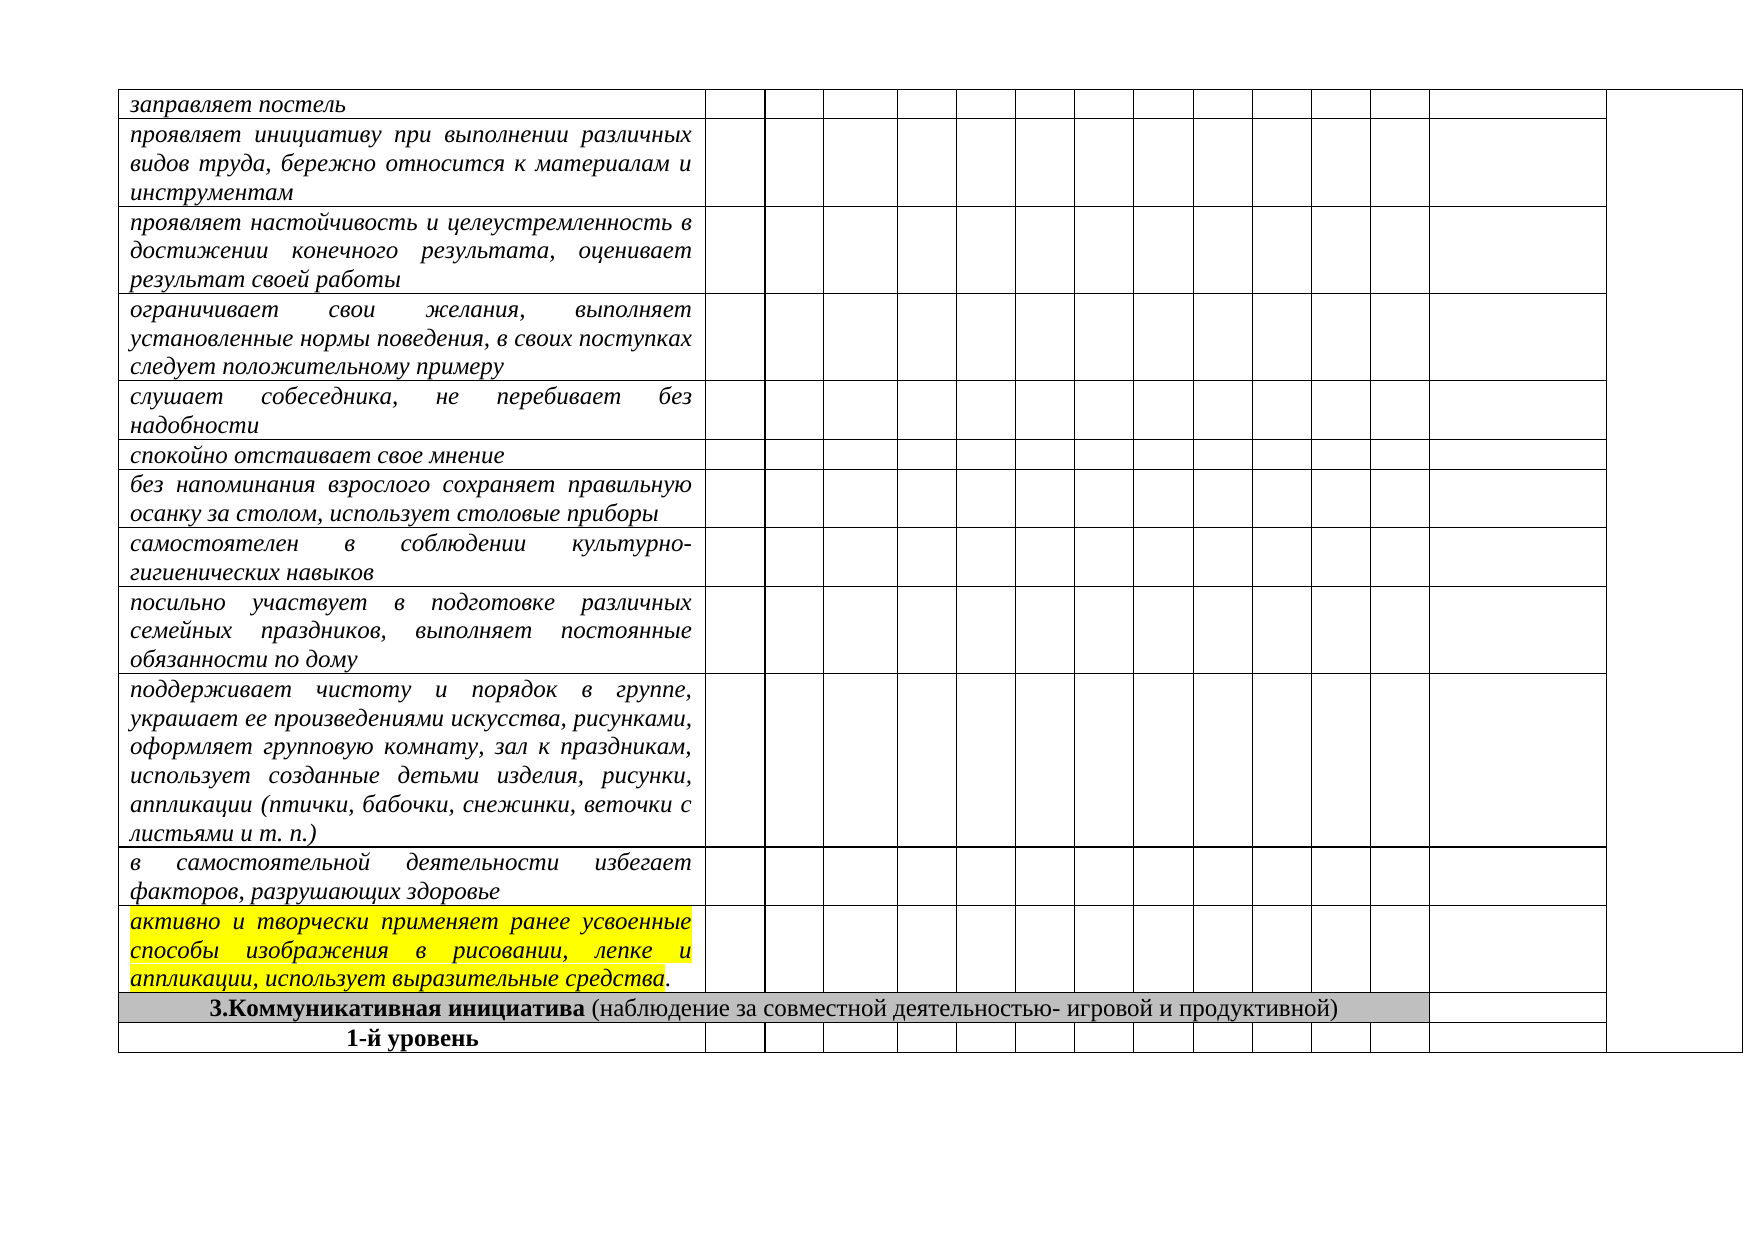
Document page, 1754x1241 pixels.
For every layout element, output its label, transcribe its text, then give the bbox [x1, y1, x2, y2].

table_cell [706, 587, 764, 673]
table_cell [1253, 906, 1311, 992]
table_cell [1253, 587, 1311, 673]
table_cell [1253, 294, 1311, 380]
table_cell [1194, 674, 1252, 846]
table_cell [1371, 470, 1429, 527]
table_cell [957, 674, 1015, 846]
table_cell [1134, 528, 1193, 586]
table_cell [1134, 90, 1193, 118]
table_cell [824, 674, 897, 846]
table_cell [706, 528, 764, 586]
table_cell [1194, 381, 1252, 439]
table_cell [1134, 207, 1193, 293]
table_cell [1134, 848, 1193, 905]
table_cell [1016, 381, 1074, 439]
table_cell [1075, 119, 1133, 206]
table_cell [957, 294, 1015, 380]
table_cell [1194, 207, 1252, 293]
table_cell [1194, 470, 1252, 527]
table_cell [706, 470, 764, 527]
table_cell [1194, 90, 1252, 118]
table_cell [1075, 440, 1133, 468]
table_cell [1253, 674, 1311, 846]
table_cell [1075, 528, 1133, 586]
table_cell [1253, 381, 1311, 439]
table_cell [706, 381, 764, 439]
table_cell [1430, 119, 1606, 206]
table_cell [766, 470, 823, 527]
table_cell [1312, 674, 1370, 846]
table_cell [1430, 906, 1606, 992]
table_cell [824, 207, 897, 293]
table_cell [1430, 528, 1606, 586]
table_cell [706, 294, 764, 380]
table_cell [1371, 528, 1429, 586]
table_cell [766, 906, 823, 992]
table_cell [1134, 470, 1193, 527]
table_cell [1253, 90, 1311, 118]
table_cell [706, 848, 764, 905]
table_cell [766, 381, 823, 439]
table_cell [1016, 528, 1074, 586]
table_cell [1016, 470, 1074, 527]
table_cell [1016, 207, 1074, 293]
table_cell [824, 381, 897, 439]
table_cell [766, 848, 823, 905]
table_cell [1194, 848, 1252, 905]
table_cell [766, 90, 823, 118]
table_cell [1253, 1023, 1311, 1052]
table_cell [1016, 119, 1074, 206]
table_cell [824, 119, 897, 206]
table_cell [898, 848, 956, 905]
table_cell [957, 1023, 1015, 1052]
table_cell [1312, 906, 1370, 992]
table_cell [898, 207, 956, 293]
table_cell [1430, 470, 1606, 527]
table_cell [1134, 294, 1193, 380]
table_cell [1134, 674, 1193, 846]
table_cell проявляет настойчивость и целеустремленность в достижении конечного результата, оценивает результат своей работы [119, 207, 705, 293]
table_cell [1312, 294, 1370, 380]
table_cell [1371, 587, 1429, 673]
table_cell [1075, 848, 1133, 905]
table_cell [1075, 381, 1133, 439]
table_cell [1253, 470, 1311, 527]
table_cell [766, 587, 823, 673]
table_cell [1371, 906, 1429, 992]
table_cell [898, 906, 956, 992]
table_cell [957, 906, 1015, 992]
table_cell [898, 674, 956, 846]
table_cell [1371, 90, 1429, 118]
table_cell [1075, 207, 1133, 293]
table_cell [766, 1023, 823, 1052]
table_cell [1194, 119, 1252, 206]
table_cell [1371, 440, 1429, 468]
table_cell [1194, 528, 1252, 586]
table_cell [1253, 528, 1311, 586]
table_cell [1371, 381, 1429, 439]
table_cell [1075, 587, 1133, 673]
table_cell [1371, 294, 1429, 380]
table_cell [824, 440, 897, 468]
table_cell [1430, 587, 1606, 673]
table_cell [1016, 906, 1074, 992]
table_cell [1194, 294, 1252, 380]
table_cell [1253, 119, 1311, 206]
table_cell [824, 528, 897, 586]
table_cell [898, 119, 956, 206]
table_cell [1016, 90, 1074, 118]
table_cell [957, 470, 1015, 527]
table_cell [1253, 207, 1311, 293]
table_cell [1430, 674, 1606, 846]
table_cell [766, 440, 823, 468]
table_cell [1016, 848, 1074, 905]
table_cell [706, 207, 764, 293]
table_cell [1016, 674, 1074, 846]
table_cell [898, 470, 956, 527]
table_cell самостоятелен в соблюдении культурно-гигиенических навыков [119, 528, 705, 586]
table_cell слушает собеседника, не перебивает без надобности [119, 381, 705, 439]
table_cell [766, 207, 823, 293]
table_cell [957, 119, 1015, 206]
table_cell ограничивает свои желания, выполняет установленные нормы поведения, в своих поступках следует положительному примеру [119, 294, 705, 380]
table_cell [1075, 470, 1133, 527]
table_cell [1134, 587, 1193, 673]
table_cell [1134, 381, 1193, 439]
table_cell [1430, 381, 1606, 439]
table_cell [957, 207, 1015, 293]
table_cell [1194, 906, 1252, 992]
table_cell [766, 674, 823, 846]
table_cell [706, 119, 764, 206]
table_cell [824, 906, 897, 992]
table_cell [898, 381, 956, 439]
table_cell [898, 1023, 956, 1052]
table_cell [957, 90, 1015, 118]
table_cell [1430, 848, 1606, 905]
table_cell [957, 848, 1015, 905]
table_cell [1312, 1023, 1370, 1052]
table_cell [706, 90, 764, 118]
table_cell [824, 587, 897, 673]
table_cell 3.Коммуникативная инициатива (наблюдение за совместной деятельностью- игровой и продуктивной) [119, 993, 1429, 1022]
table_cell [1075, 674, 1133, 846]
table_cell проявляет инициативу при выполнении различных видов труда, бережно относится к материалам и инструментам [119, 119, 705, 206]
table_cell [1430, 1023, 1606, 1052]
table_cell [706, 1023, 764, 1052]
table_cell [1075, 294, 1133, 380]
table_cell [766, 119, 823, 206]
table_cell [1253, 440, 1311, 468]
table_cell [1371, 207, 1429, 293]
table_cell без напоминания взрослого сохраняет правильную осанку за столом, использует столовые приборы [119, 470, 705, 527]
table_cell [1075, 90, 1133, 118]
table_cell [1430, 207, 1606, 293]
table_cell [766, 528, 823, 586]
table_cell в самостоятельной деятельности избегает факторов, разрушающих здоровье [119, 848, 705, 905]
table_cell [706, 906, 764, 992]
table_cell спокойно отстаивает свое мнение [119, 440, 705, 468]
table_cell [898, 440, 956, 468]
table_cell [1134, 1023, 1193, 1052]
table_cell [1430, 90, 1606, 118]
table_cell [898, 587, 956, 673]
table_cell [957, 440, 1015, 468]
table_cell [1371, 119, 1429, 206]
table_cell [1016, 294, 1074, 380]
table_cell [1194, 587, 1252, 673]
table_cell [1253, 848, 1311, 905]
table_cell [1312, 528, 1370, 586]
table_cell [1371, 674, 1429, 846]
table_cell [1430, 294, 1606, 380]
table_cell [706, 440, 764, 468]
table_cell [957, 587, 1015, 673]
table_cell [1134, 119, 1193, 206]
table_cell [1016, 440, 1074, 468]
table_cell [1075, 1023, 1133, 1052]
table_cell [1194, 440, 1252, 468]
table_cell [766, 294, 823, 380]
table_cell [1312, 440, 1370, 468]
table_cell [1134, 906, 1193, 992]
table_cell [824, 470, 897, 527]
table_cell [898, 528, 956, 586]
table_cell [957, 528, 1015, 586]
table_cell [957, 381, 1015, 439]
table_cell активно и творчески применяет ранее усвоенные способы изображения в рисовании, лепке и аппликации, использует выразительные средства. [119, 906, 705, 992]
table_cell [119, 90, 705, 118]
table_cell [1134, 440, 1193, 468]
table_cell [824, 848, 897, 905]
table_cell [706, 674, 764, 846]
table_cell посильно участвует в подготовке различных семейных праздников, выполняет постоянные обязанности по дому [119, 587, 705, 673]
table_cell [1016, 1023, 1074, 1052]
table_cell [1312, 587, 1370, 673]
table_cell [1312, 381, 1370, 439]
table_cell [1312, 848, 1370, 905]
table_cell [1371, 848, 1429, 905]
table_cell [1312, 470, 1370, 527]
table_cell [1371, 1023, 1429, 1052]
table_cell [1430, 440, 1606, 468]
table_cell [119, 1023, 705, 1052]
table_cell [898, 90, 956, 118]
table_cell поддерживает чистоту и порядок в группе, украшает ее произведениями искусства, рисунками, оформляет групповую комнату, зал к праздникам, использует созданные детьми изделия, рисунки, аппликации (птички, бабочки, снежинки, веточки с листьями и т. п.) [119, 674, 705, 846]
table_cell [1312, 207, 1370, 293]
table_cell [824, 90, 897, 118]
table_cell [1016, 587, 1074, 673]
table_cell [1075, 906, 1133, 992]
table_cell [1312, 119, 1370, 206]
table_cell [898, 294, 956, 380]
table_cell [1312, 90, 1370, 118]
table_cell [1430, 993, 1606, 1022]
table_cell [824, 1023, 897, 1052]
table_cell [1194, 1023, 1252, 1052]
table_cell [824, 294, 897, 380]
